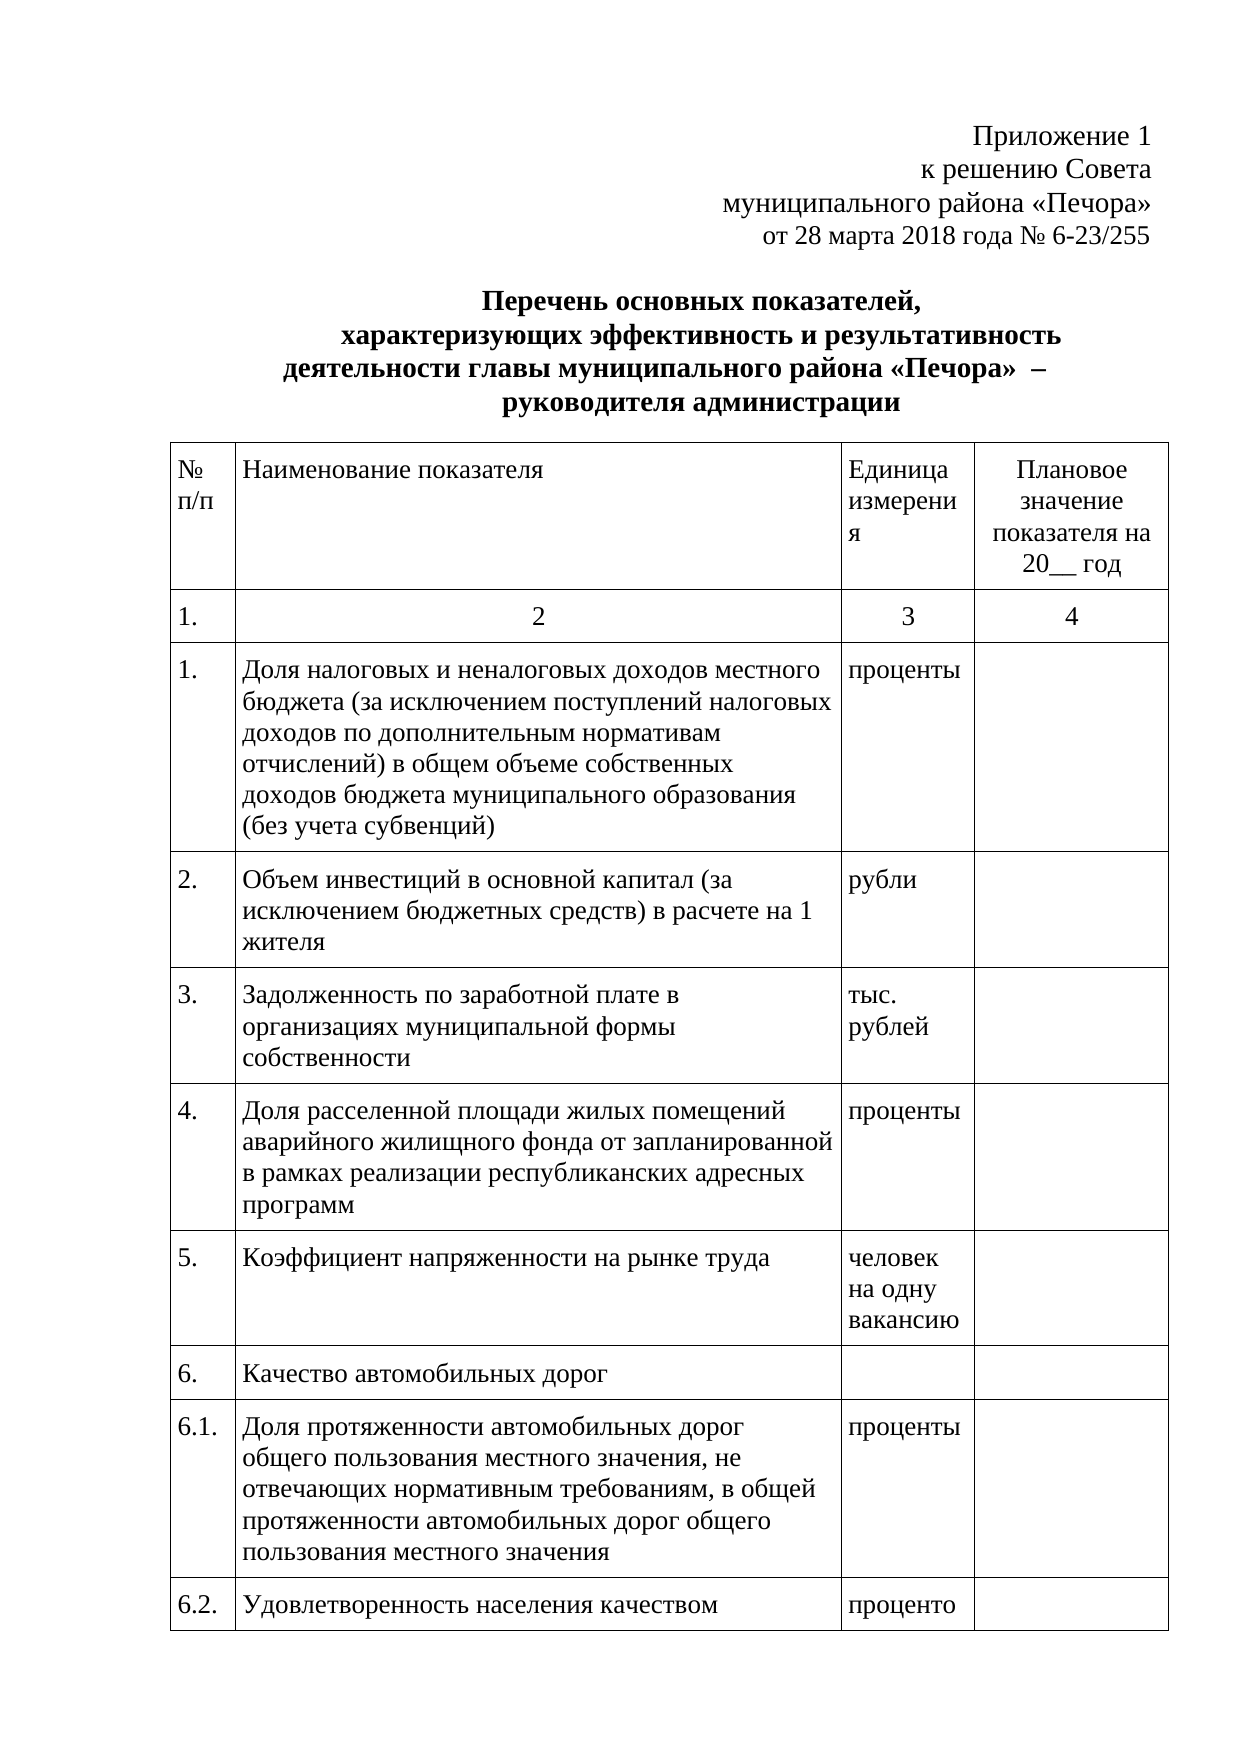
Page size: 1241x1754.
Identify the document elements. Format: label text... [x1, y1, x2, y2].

table_header Единица измерения [842, 443, 974, 588]
table_cell 6.1. [171, 1400, 235, 1577]
table_cell 2. [171, 852, 235, 967]
text Перечень основных показателей, [177, 283, 1152, 317]
table_cell [975, 1578, 1168, 1630]
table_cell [842, 1578, 974, 1630]
table_cell [975, 968, 1168, 1083]
table_cell Задолженность по заработной плате в организациях муниципальной формы собственности [236, 968, 841, 1083]
table_cell 3. [171, 968, 235, 1083]
table_cell [975, 852, 1168, 967]
text муниципального района «Печора» [177, 185, 1152, 219]
table_cell 3 [842, 590, 974, 642]
table_header № п/п [171, 443, 235, 588]
table_cell Объем инвестиций в основной капитал (за исключением бюджетных средств) в расчете на 1 жителя [236, 852, 841, 967]
table_cell [975, 1400, 1168, 1577]
table_cell рубли [842, 852, 974, 967]
text к решению Совета [177, 152, 1152, 185]
table_cell Доля расселенной площади жилых помещений аварийного жилищного фонда от запланированной в рамках реализации республиканских адресных программ [236, 1084, 841, 1229]
text от 28 марта 2018 года № 6-23/255 [177, 219, 1152, 250]
table_cell проценты [842, 643, 974, 851]
table_cell 1. [171, 643, 235, 851]
text характеризующих эффективность и результативность деятельности главы муниципального района «Печора» – [177, 317, 1152, 384]
table_cell Качество автомобильных дорог [236, 1346, 841, 1399]
text Приложение 1 [177, 118, 1152, 152]
table_cell тыс. рублей [842, 968, 974, 1083]
table_cell проценты [842, 1400, 974, 1577]
table_cell 4. [171, 1084, 235, 1229]
table_header Наименование показателя [236, 443, 841, 588]
table_cell человек на одну вакансию [842, 1231, 974, 1345]
table_cell 5. [171, 1231, 235, 1345]
table_cell [975, 1231, 1168, 1345]
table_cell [236, 1578, 841, 1630]
text руководителя администрации [177, 384, 1152, 418]
table_cell 6. [171, 1346, 235, 1399]
table_cell 6.2. [171, 1578, 235, 1630]
table_cell [975, 1346, 1168, 1399]
table_cell проценты [842, 1084, 974, 1229]
table_cell 2 [236, 590, 841, 642]
table_header Плановое значение показателя на 20__ год [975, 443, 1168, 588]
table_cell Коэффициент напряженности на рынке труда [236, 1231, 841, 1345]
table_cell [975, 1084, 1168, 1229]
table_cell [842, 1346, 974, 1399]
table_cell [975, 643, 1168, 851]
table_cell 1. [171, 590, 235, 642]
table_cell 4 [975, 590, 1168, 642]
table_cell Доля протяженности автомобильных дорог общего пользования местного значения, не отвечающих нормативным требованиям, в общей протяженности автомобильных дорог общего пользования местного значения [236, 1400, 841, 1577]
table_cell Доля налоговых и неналоговых доходов местного бюджета (за исключением поступлений налоговых доходов по дополнительным нормативам отчислений) в общем объеме собственных доходов бюджета муниципального образования (без учета субвенций) [236, 643, 841, 851]
